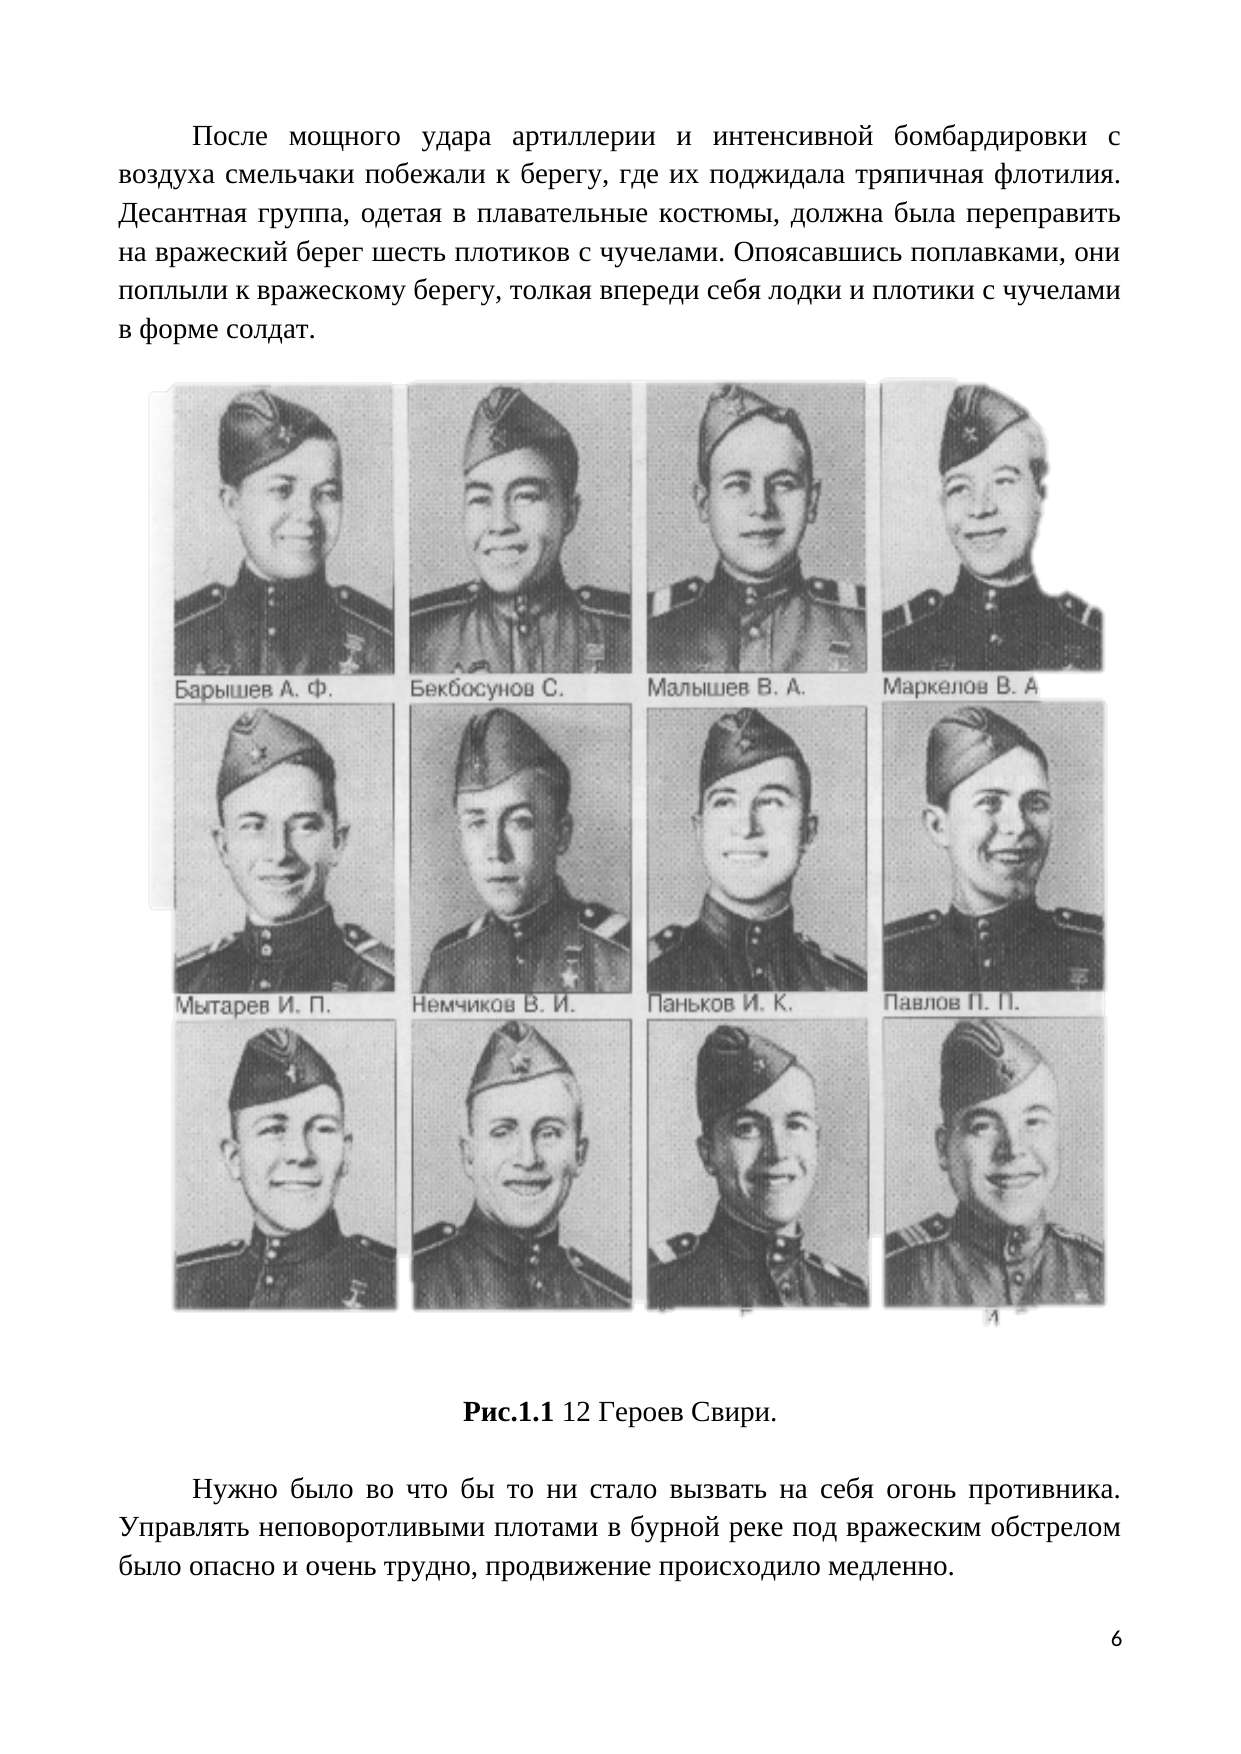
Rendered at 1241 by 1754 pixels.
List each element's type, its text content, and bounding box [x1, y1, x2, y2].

text После мощного удара артиллерии и интенсивной бомбардировки с воздуха смельчаки побежали к берегу, где их поджидала тряпичная флотилия. Десантная группа, одетая в плавательные костюмы, должна была переправить на вражеский берег шесть плотиков с чучелами. Опоясавшись поплавками, они поплыли к вражескому берегу, толкая впереди себя лодки и плотики с чучелами в форме солдат. [118, 118, 1122, 344]
text Рис.1.1 12 Героев Свири. [118, 1394, 1122, 1427]
text Нужно было во что бы то ни стало вызвать на себя огонь противника. Управлять неповоротливыми плотами в бурной реке под вражеским обстрелом было опасно и очень трудно, продвижение происходило медленно. [118, 1471, 1122, 1582]
picture [120, 364, 1119, 1346]
